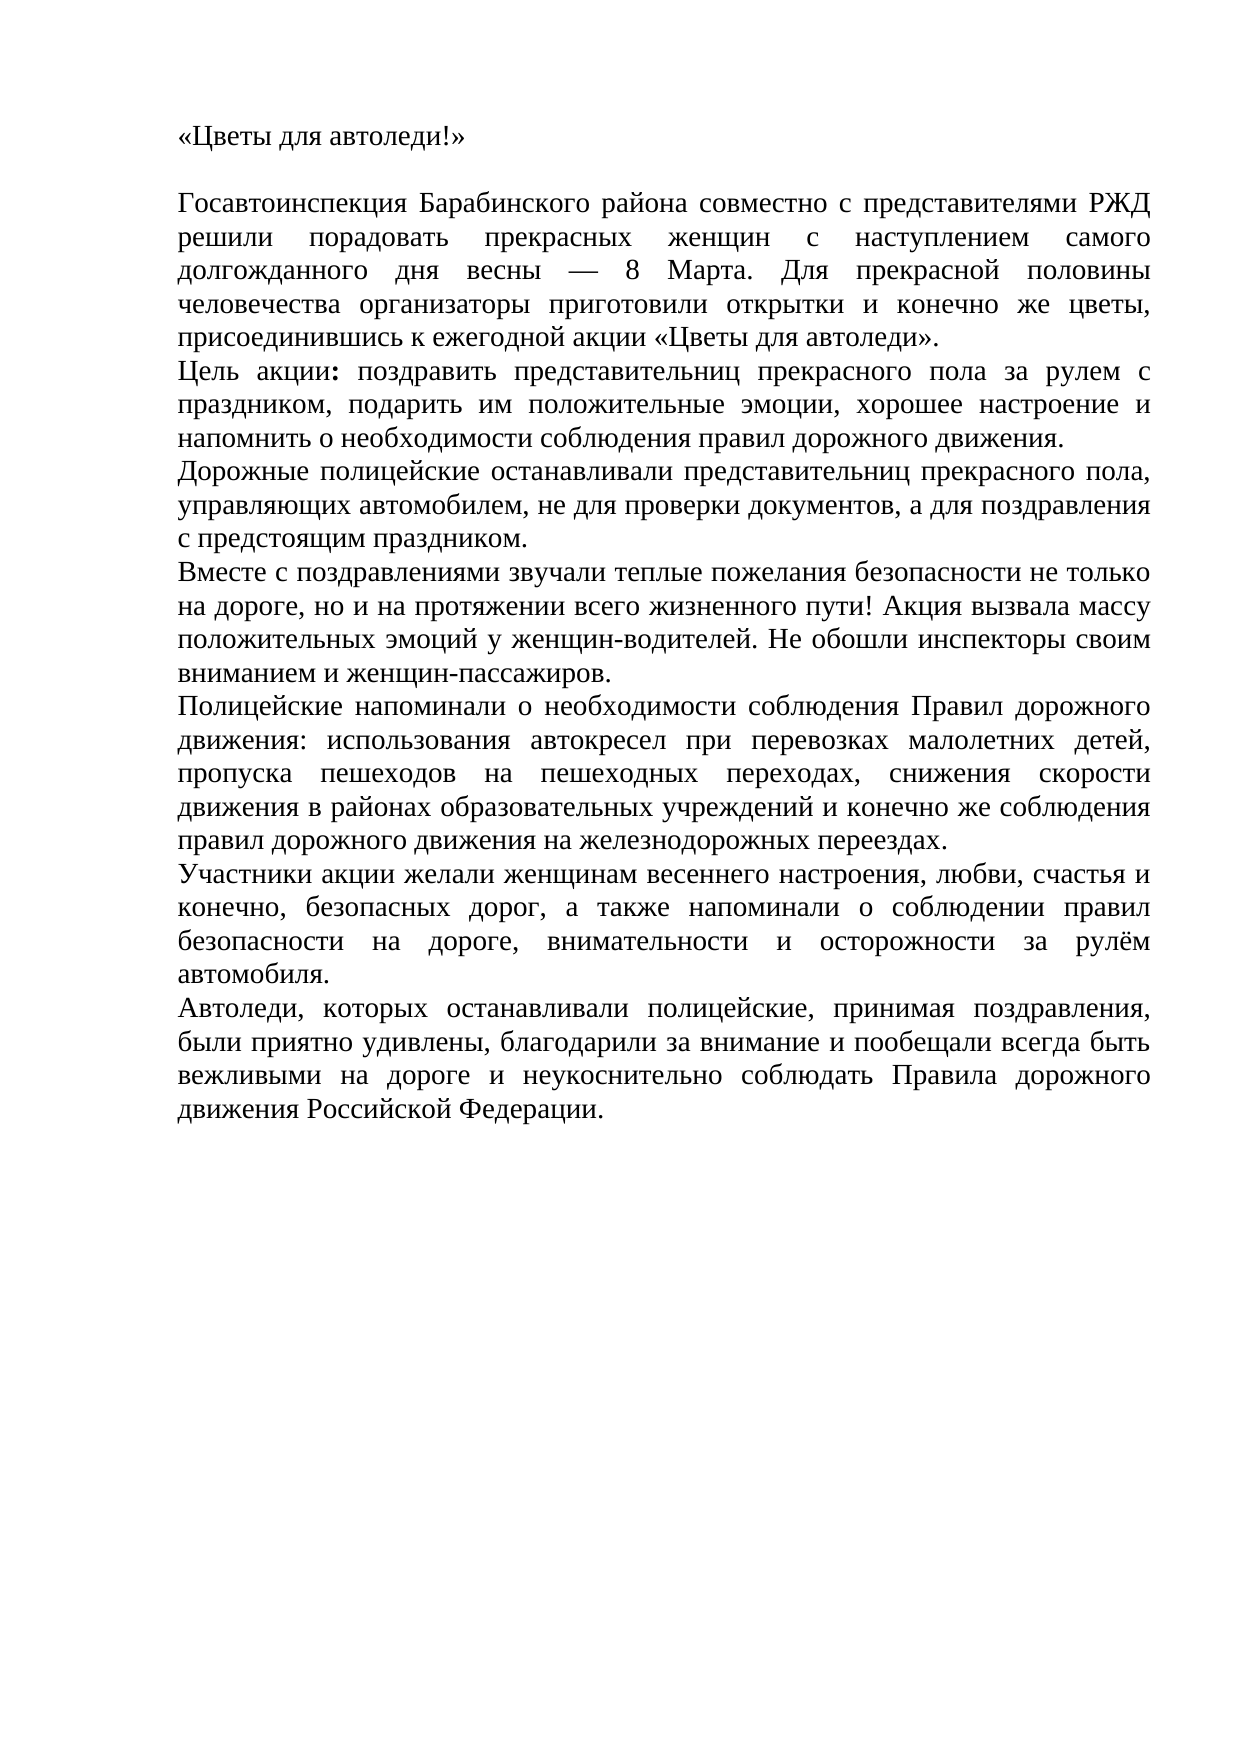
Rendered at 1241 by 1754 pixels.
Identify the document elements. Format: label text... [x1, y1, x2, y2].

text «Цветы для автоледи!» [177, 118, 1152, 152]
text Автоледи, которых останавливали полицейские, принимая поздравления, были приятно удивлены, благодарили за внимание и пообещали всегда быть вежливыми на дороге и неукоснительно соблюдать Правила дорожного движения Российской Федерации. [177, 990, 1152, 1124]
text Цель акции: поздравить представительниц прекрасного пола за рулем с праздником, подарить им положительные эмоции, хорошее настроение и напомнить о необходимости соблюдения правил дорожного движения. [177, 353, 1152, 453]
text Вместе с поздравлениями звучали теплые пожелания безопасности не только на дороге, но и на протяжении всего жизненного пути! Акция вызвала массу положительных эмоций у женщин-водителей. Не обошли инспекторы своим вниманием и женщин-пассажиров. [177, 554, 1152, 688]
text Участники акции желали женщинам весеннего настроения, любви, счастья и конечно, безопасных дорог, а также напоминали о соблюдении правил безопасности на дороге, внимательности и осторожности за рулём автомобиля. [177, 856, 1152, 990]
text Госавтоинспекция Барабинского района совместно с представителями РЖД решили порадовать прекрасных женщин с наступлением самого долгожданного дня весны — 8 Марта. Для прекрасной половины человечества организаторы приготовили открытки и конечно же цветы, присоединившись к ежегодной акции «Цветы для автоледи». [177, 185, 1152, 353]
text Полицейские напоминали о необходимости соблюдения Правил дорожного движения: использования автокресел при перевозках малолетних детей, пропуска пешеходов на пешеходных переходах, снижения скорости движения в районах образовательных учреждений и конечно же соблюдения правил дорожного движения на железнодорожных переездах. [177, 688, 1152, 856]
text Дорожные полицейские останавливали представительниц прекрасного пола, управляющих автомобилем, не для проверки документов, а для поздравления с предстоящим праздником. [177, 453, 1152, 554]
